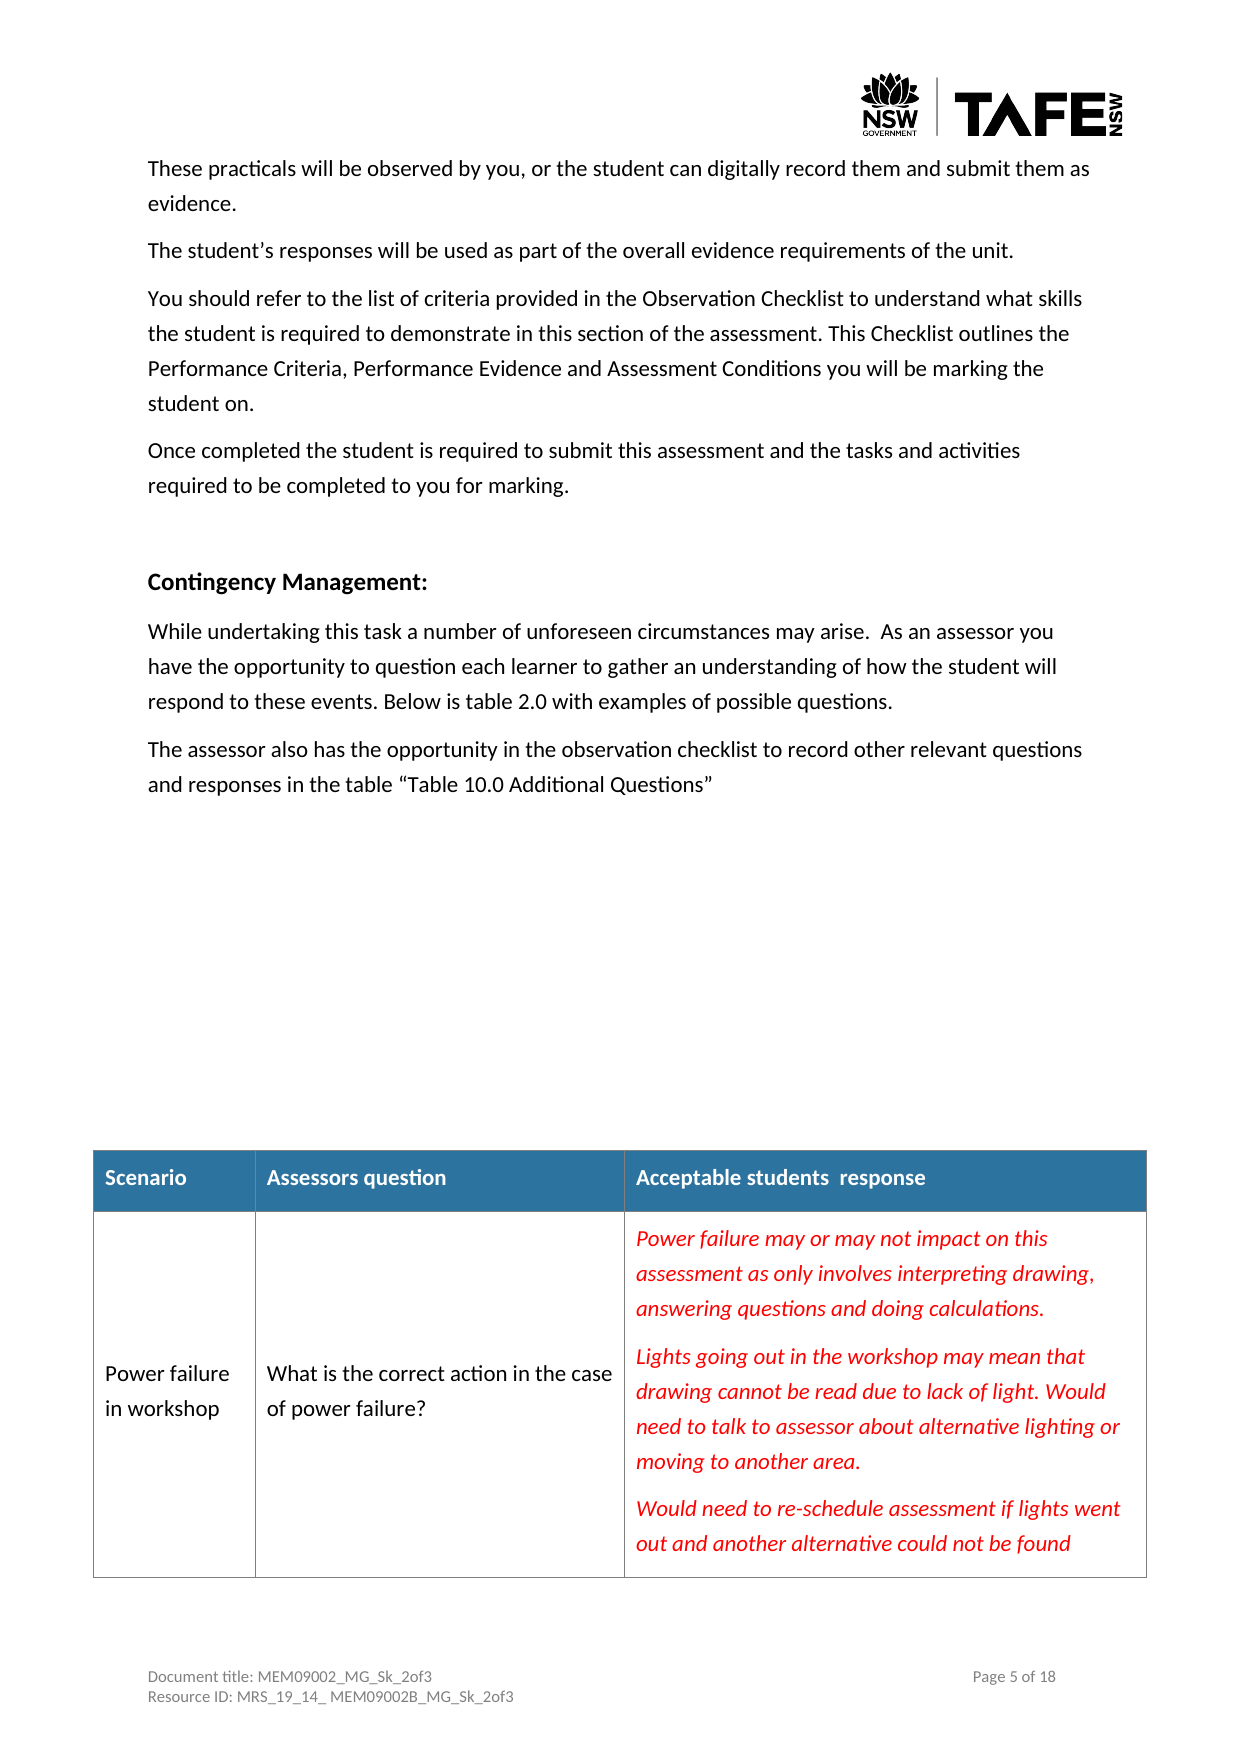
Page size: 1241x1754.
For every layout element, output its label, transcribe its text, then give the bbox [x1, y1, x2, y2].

picture [861, 71, 1123, 137]
table_header Assessors question [256, 1151, 624, 1211]
table_header Acceptable students response [625, 1151, 1146, 1211]
text You should refer to the list of criteria provided in the Observation Checklist to understand what skills the student is required to demonstrate in this section of the assessment. This Checklist outlines the Performance Criteria, Performance Evidence and Assessment Conditions you will be marking the student on. [148, 284, 1092, 417]
text While undertaking this task a number of unforeseen circumstances may arise. As an assessor you have the opportunity to question each learner to gather an understanding of how the student will respond to these events. Below is table 2.0 with examples of possible questions. [148, 617, 1092, 715]
text These practicals will be observed by you, or the student can digitally record them and submit them as evidence. [148, 154, 1092, 217]
text The assessor also has the opportunity in the observation checklist to record other relevant questions and responses in the table “Table 10.0 Additional Questions” [148, 735, 1092, 798]
table_header Scenario [94, 1151, 255, 1211]
table_cell Power failure in workshop [94, 1212, 255, 1577]
text Contingency Management: [148, 567, 1092, 597]
table_cell Power failure may or may not impact on this assessment as only involves interpreting drawing, answering questions and doing calculations. Lights going out in the workshop may mean that drawing cannot be read due to lack of light. Would need to talk to assessor about alternative lighting or moving to another area. Would need to re-schedule assessment if lights went out and another alternative could not be found [625, 1212, 1146, 1577]
text Once completed the student is required to submit this assessment and the tasks and activities required to be completed to you for marking. [148, 437, 1092, 499]
text The student’s responses will be used as part of the overall evidence requirements of the unit. [148, 237, 1092, 264]
table_cell What is the correct action in the case of power failure? [256, 1212, 624, 1577]
